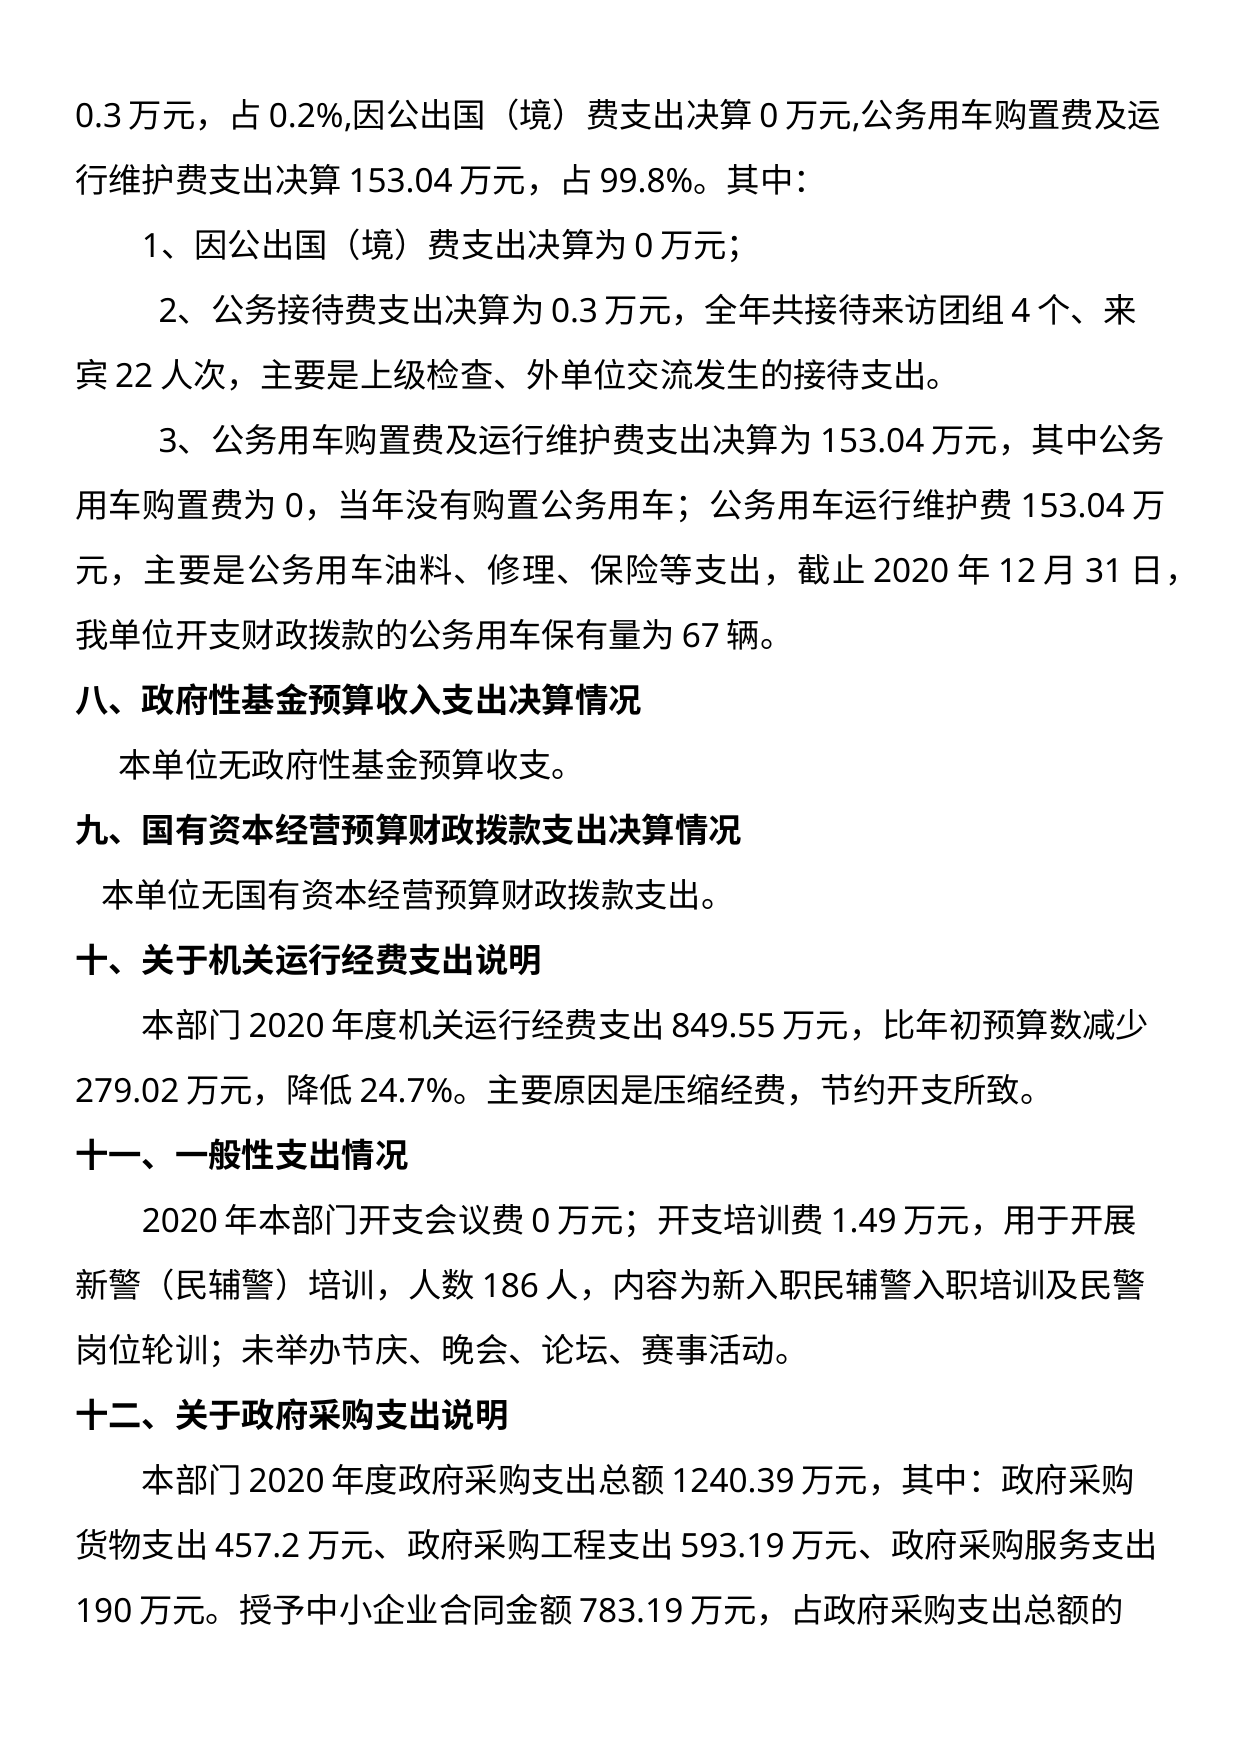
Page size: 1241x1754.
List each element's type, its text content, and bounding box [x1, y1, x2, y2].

text 本单位无政府性基金预算收支。 [75, 731, 1165, 796]
text 九、国有资本经营预算财政拨款支出决算情况 [75, 796, 1165, 861]
text 3、公务用车购置费及运行维护费支出决算为153.04万元，其中公务用车购置费为0，当年没有购置公务用车；公务用车运行维护费153.04万元，主要是公务用车油料、修理、保险等支出，截止2020年12月31日，我单位开支财政拨款的公务用车保有量为67辆。 [75, 406, 1165, 666]
text 八、政府性基金预算收入支出决算情况 [75, 666, 1165, 731]
text 本部门2020年度机关运行经费支出849.55万元，比年初预算数减少279.02万元，降低24.7%。主要原因是压缩经费，节约开支所致。 [75, 991, 1165, 1121]
text 十一、一般性支出情况 [75, 1121, 1165, 1186]
text 2、公务接待费支出决算为0.3万元，全年共接待来访团组4个、来宾22人次，主要是上级检查、外单位交流发生的接待支出。 [75, 276, 1165, 406]
text 十、关于机关运行经费支出说明 [75, 926, 1165, 991]
text 1、因公出国（境）费支出决算为0万元； [75, 211, 1165, 276]
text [75, 81, 1165, 211]
text 2020年本部门开支会议费0万元；开支培训费1.49万元，用于开展新警（民辅警）培训，人数186人，内容为新入职民辅警入职培训及民警岗位轮训；未举办节庆、晚会、论坛、赛事活动。 [75, 1186, 1165, 1381]
text 十二、关于政府采购支出说明 [75, 1381, 1165, 1446]
text 本单位无国有资本经营预算财政拨款支出。 [75, 861, 1165, 926]
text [75, 1446, 1165, 1641]
